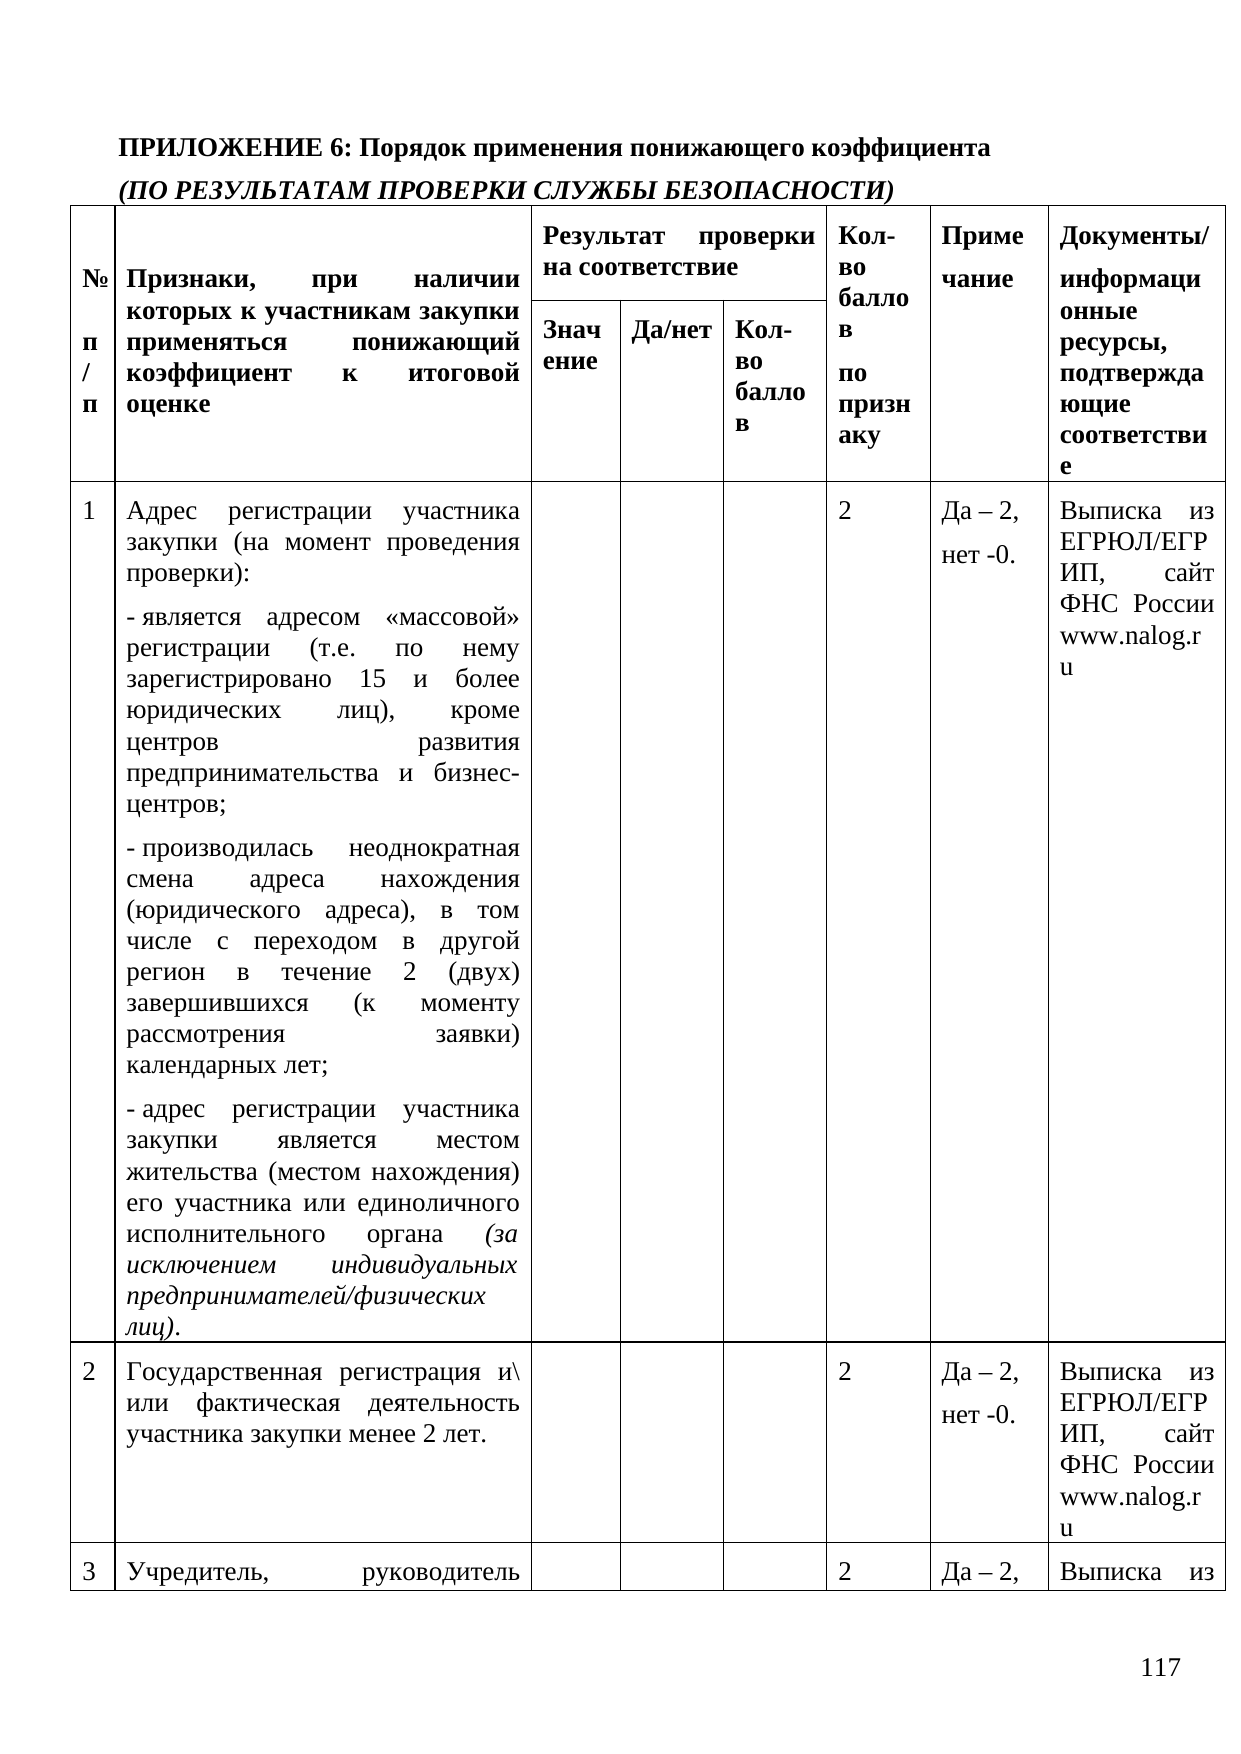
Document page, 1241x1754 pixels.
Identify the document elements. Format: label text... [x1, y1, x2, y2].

table_cell [532, 1343, 620, 1542]
table_cell 2 [827, 1543, 930, 1590]
table_cell 2 [827, 482, 930, 1341]
table_header Кол-во баллов по признаку [827, 206, 930, 481]
table_cell Выписка из ЕГРЮЛ/ЕГРИП, сайт ФНС России www.nalog.ru [1049, 482, 1225, 1341]
table_cell Да – 2, нет -0. [931, 482, 1048, 1341]
table_cell Значение [532, 301, 620, 481]
table_cell Да/нет [621, 301, 723, 481]
table_cell 2 [827, 1343, 930, 1542]
table_header Документы/ информационные ресурсы, подтверждающие соответствие [1049, 206, 1225, 481]
table_cell [621, 482, 723, 1341]
table_cell Государственная регистрация и\или фактическая деятельность участника закупки менее 2 лет. [116, 1343, 531, 1542]
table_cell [1049, 1543, 1225, 1590]
table_cell Адрес регистрации участника закупки (на момент проведения проверки): - является адресом «массовой» регистрации (т.е. по нему зарегистрировано 15 и более юридических лиц), кроме центров развития предпринимательства и бизнес-центров; - производилась неоднократная смена адреса нахождения (юридического адреса), в том числе с переходом в другой регион в течение 2 (двух) завершившихся (к моменту рассмотрения заявки) календарных лет; - адрес регистрации участника закупки является местом жительства (местом нахождения) его участника или единоличного исполнительного органа (за исключением индивидуальных предпринимателей/физических лиц). [116, 482, 531, 1341]
table_cell 1 [71, 482, 114, 1341]
table_cell 3 [71, 1543, 114, 1590]
table_cell [532, 1543, 620, 1590]
table_header Результат проверки на соответствие [532, 206, 826, 299]
table_cell Да – 2, нет -0. [931, 1343, 1048, 1542]
table_cell Кол-во баллов [724, 301, 826, 481]
text (ПО РЕЗУЛЬТАТАМ ПРОВЕРКИ СЛУЖБЫ БЕЗОПАСНОСТИ) [118, 174, 1181, 205]
table_cell [621, 1343, 723, 1542]
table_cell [116, 1543, 531, 1590]
table_header Приме чание [931, 206, 1048, 481]
table_header № п/п [71, 206, 114, 481]
table_cell 2 [71, 1343, 114, 1542]
table_cell [724, 1543, 826, 1590]
table_cell [724, 482, 826, 1341]
table_cell [724, 1343, 826, 1542]
table_cell [532, 482, 620, 1341]
subtitle ПРИЛОЖЕНИЕ 6: Порядок применения понижающего коэффициента [118, 131, 1181, 162]
table_header Признаки, при наличии которых к участникам закупки применяться понижающий коэффициент к итоговой оценке [116, 206, 531, 481]
table_cell Да – 2, нет -0. [931, 1543, 1048, 1590]
table_cell Выписка из ЕГРЮЛ/ЕГРИП, сайт ФНС России www.nalog.ru [1049, 1343, 1225, 1542]
table_cell [621, 1543, 723, 1590]
